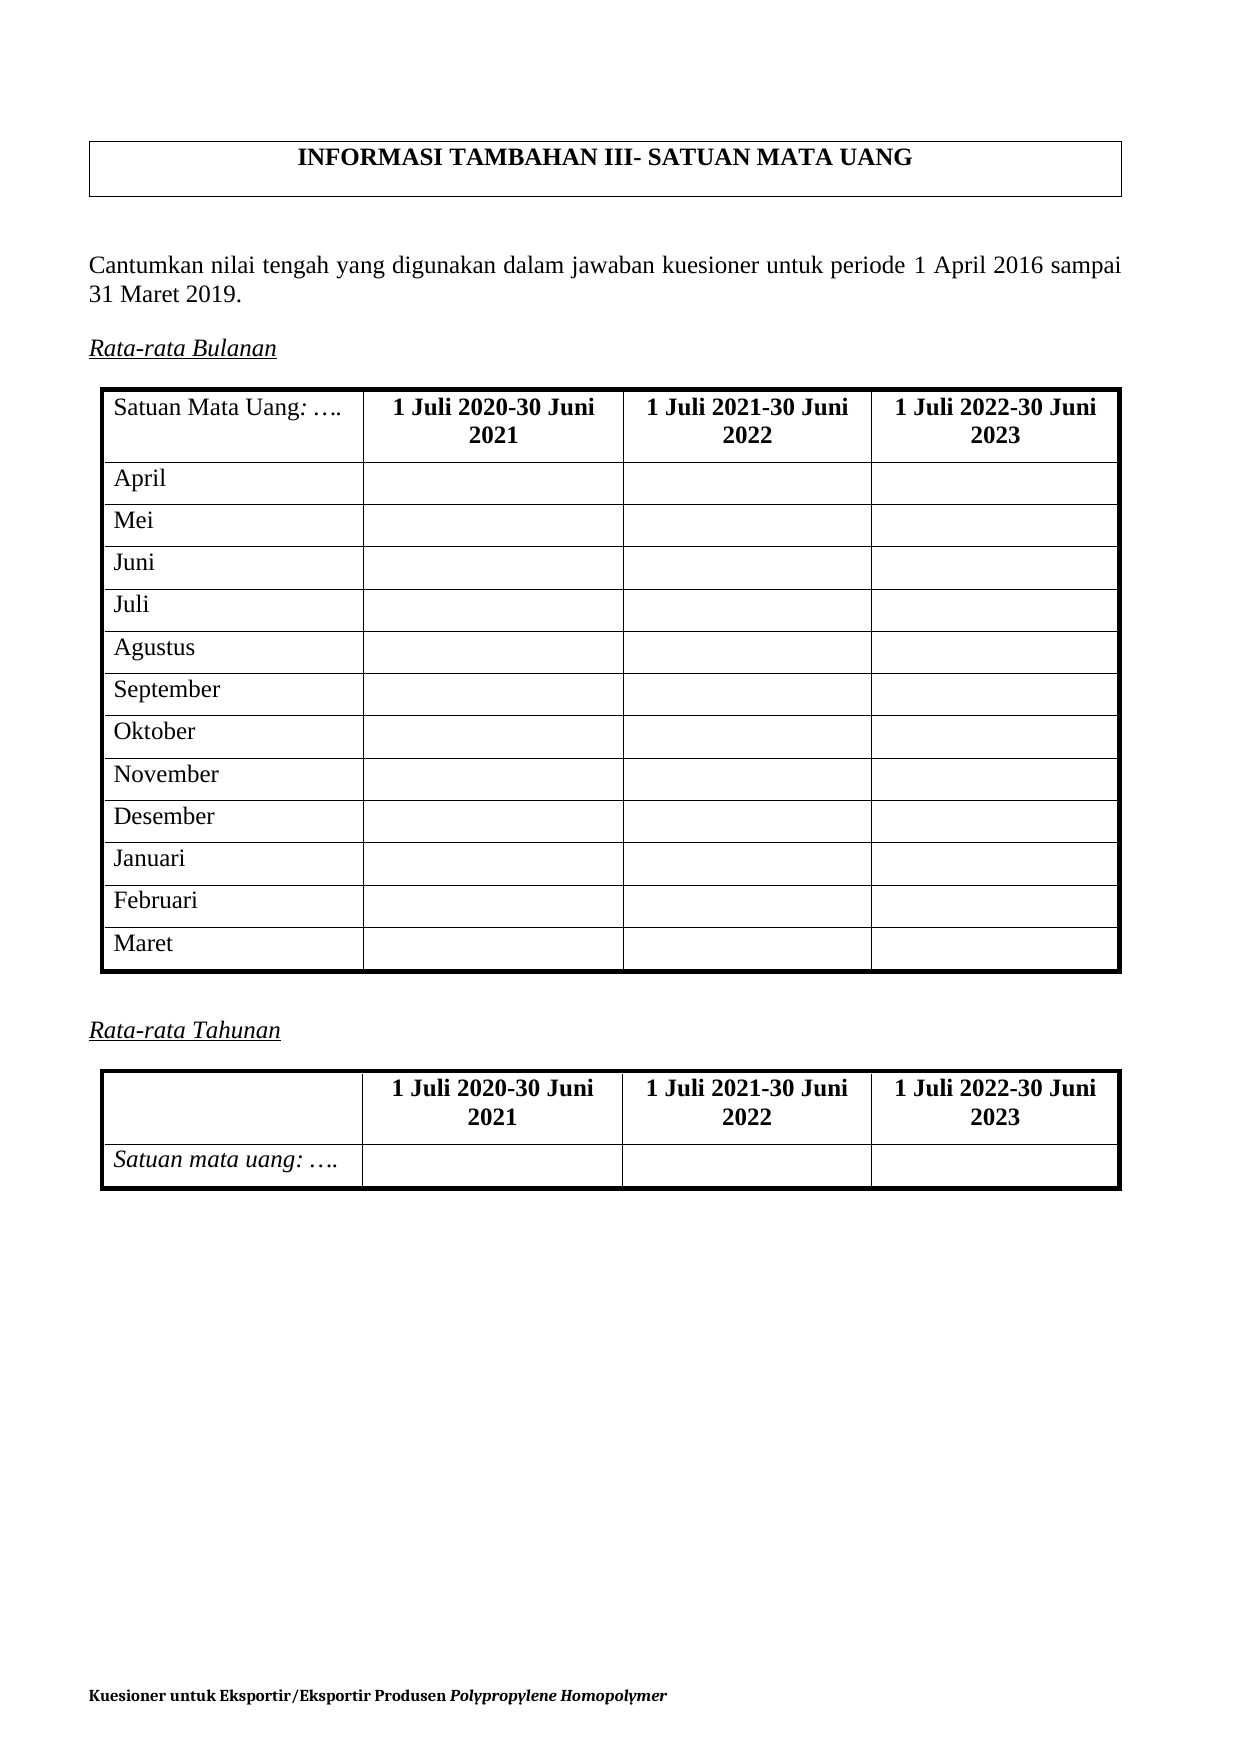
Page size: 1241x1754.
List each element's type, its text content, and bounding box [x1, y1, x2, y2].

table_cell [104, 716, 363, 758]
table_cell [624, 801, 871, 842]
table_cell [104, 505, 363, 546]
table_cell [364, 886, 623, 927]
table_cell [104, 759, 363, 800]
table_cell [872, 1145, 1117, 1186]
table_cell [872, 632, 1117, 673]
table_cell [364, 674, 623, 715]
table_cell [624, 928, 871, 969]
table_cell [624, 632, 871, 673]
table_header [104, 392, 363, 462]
text Rata-rata Tahunan [88, 1015, 1122, 1044]
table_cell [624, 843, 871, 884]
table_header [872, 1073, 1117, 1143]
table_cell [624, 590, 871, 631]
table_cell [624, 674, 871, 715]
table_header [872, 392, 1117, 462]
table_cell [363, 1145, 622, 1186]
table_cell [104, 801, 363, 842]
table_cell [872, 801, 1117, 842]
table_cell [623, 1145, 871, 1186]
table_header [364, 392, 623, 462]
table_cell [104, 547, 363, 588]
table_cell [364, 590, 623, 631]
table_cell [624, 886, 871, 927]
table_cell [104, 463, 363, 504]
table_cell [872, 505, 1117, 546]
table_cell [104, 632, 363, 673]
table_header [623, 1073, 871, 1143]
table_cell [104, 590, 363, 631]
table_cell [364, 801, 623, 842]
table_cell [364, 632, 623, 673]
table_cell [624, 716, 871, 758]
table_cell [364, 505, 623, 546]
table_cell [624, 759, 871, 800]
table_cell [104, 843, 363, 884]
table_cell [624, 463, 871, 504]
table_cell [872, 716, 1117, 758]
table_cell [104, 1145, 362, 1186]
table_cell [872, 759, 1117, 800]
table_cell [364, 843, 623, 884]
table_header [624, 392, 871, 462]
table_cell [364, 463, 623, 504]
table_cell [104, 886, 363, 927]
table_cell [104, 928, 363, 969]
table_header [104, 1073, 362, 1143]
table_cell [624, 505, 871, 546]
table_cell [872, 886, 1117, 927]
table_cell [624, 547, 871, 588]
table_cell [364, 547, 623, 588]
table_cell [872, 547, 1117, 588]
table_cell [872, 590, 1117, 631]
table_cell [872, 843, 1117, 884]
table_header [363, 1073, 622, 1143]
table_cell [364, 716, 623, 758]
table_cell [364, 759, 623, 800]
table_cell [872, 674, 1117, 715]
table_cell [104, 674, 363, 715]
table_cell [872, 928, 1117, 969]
text Rata-rata Bulanan [88, 333, 1122, 362]
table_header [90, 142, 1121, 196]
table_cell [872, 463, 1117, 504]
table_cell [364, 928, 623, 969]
text Cantumkan nilai tengah yang digunakan dalam jawaban kuesioner untuk periode 1 April 2016 sampai 31 Maret 2019. [88, 251, 1122, 308]
